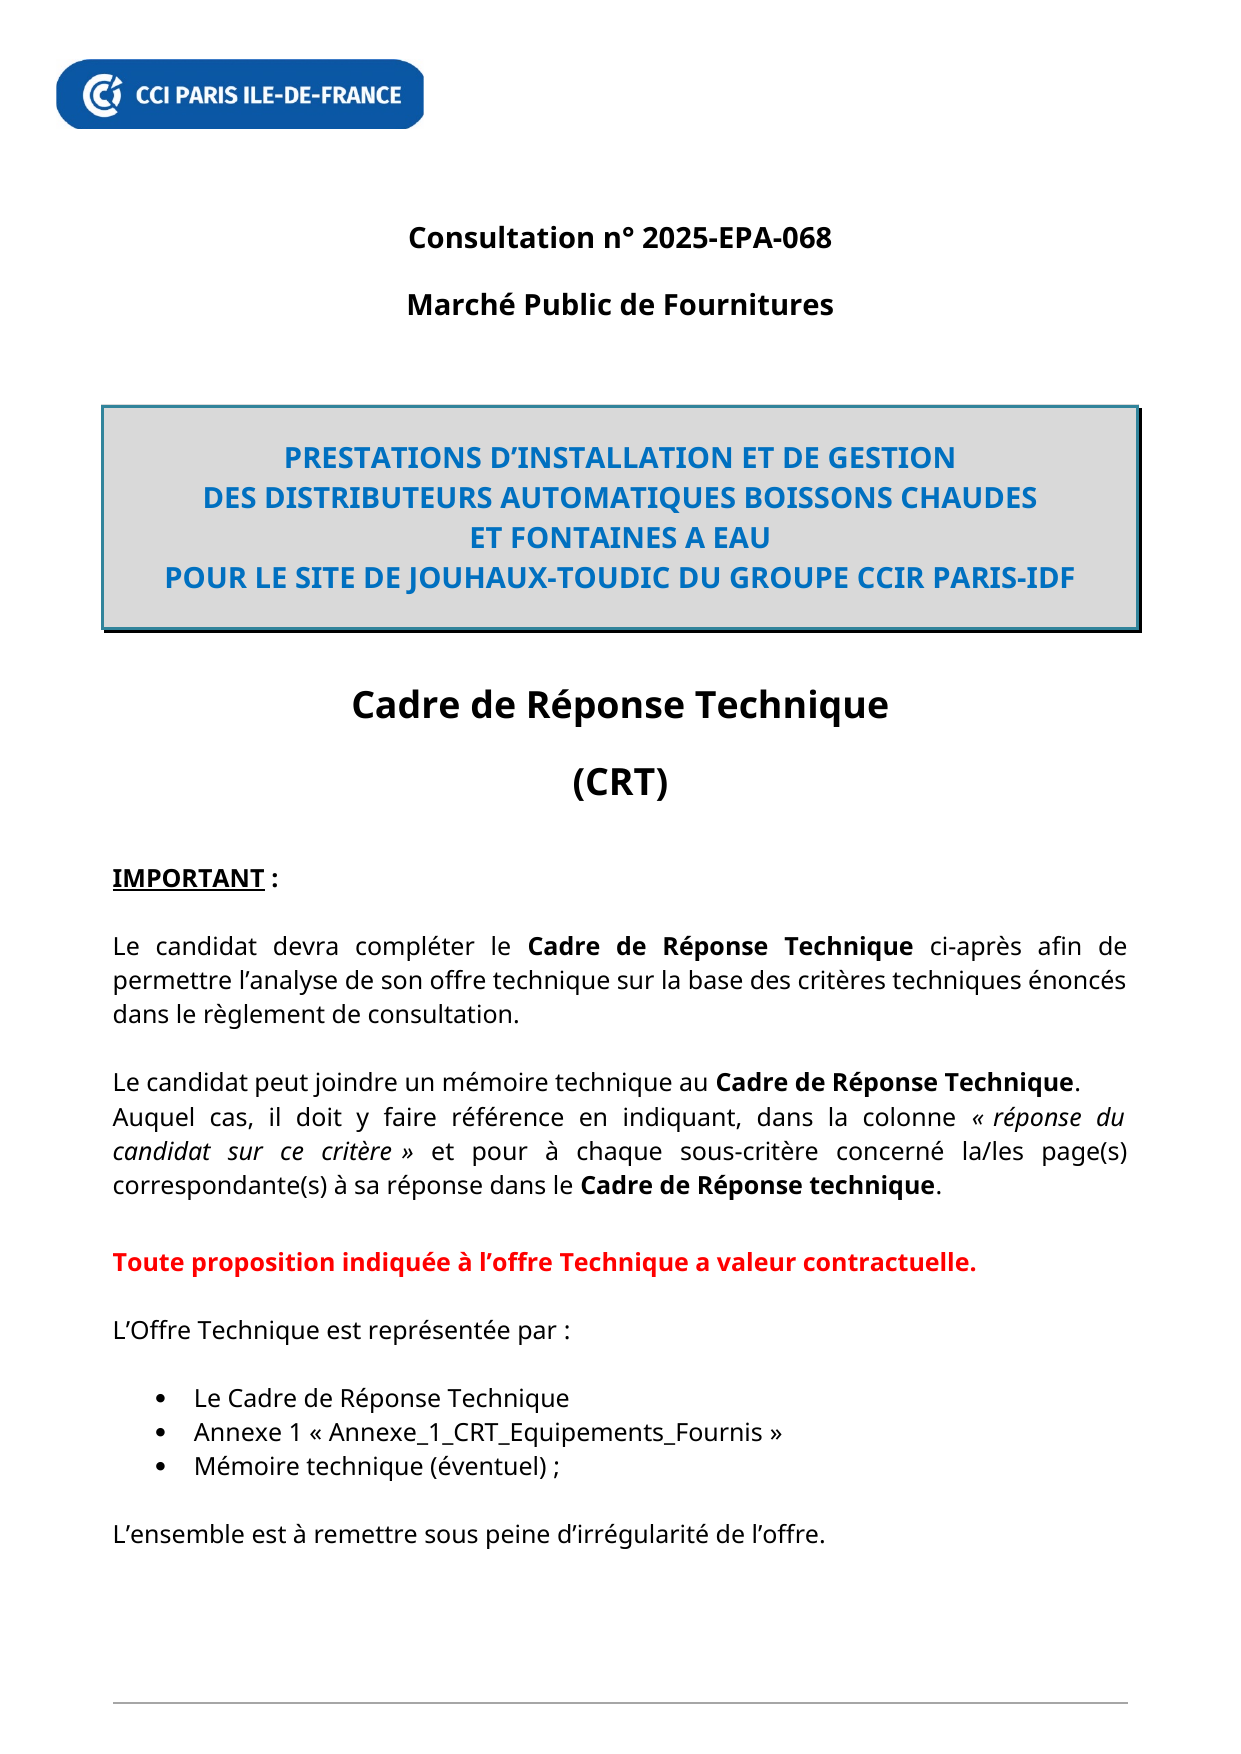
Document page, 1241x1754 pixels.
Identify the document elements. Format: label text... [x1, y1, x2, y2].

text IMPORTANT : [112, 861, 1128, 895]
text L’Offre Technique est représentée par : [112, 1313, 1128, 1347]
picture [54, 59, 424, 128]
text (CRT) [112, 755, 1128, 806]
list Le Cadre de Réponse Technique [156, 1381, 1128, 1415]
text Marché Public de Fournitures [112, 284, 1128, 323]
text L’ensemble est à remettre sous peine d’irrégularité de l’offre. [112, 1517, 1128, 1551]
list Mémoire technique (éventuel) ; [156, 1449, 1128, 1483]
list Annexe 1 « Annexe_1_CRT_Equipements_Fournis » [156, 1415, 1128, 1449]
text Cadre de Réponse Technique [112, 679, 1128, 730]
text Le candidat devra compléter le Cadre de Réponse Technique ci-après afin de permettre l’analyse de son offre technique sur la base des critères techniques énoncés dans le règlement de consultation. [112, 929, 1128, 1031]
text Le candidat peut joindre un mémoire technique au Cadre de Réponse Technique. [112, 1065, 1128, 1099]
text Toute proposition indiquée à l’offre Technique a valeur contractuelle. [112, 1245, 1128, 1279]
text Auquel cas, il doit y faire référence en indiquant, dans la colonne « réponse du candidat sur ce critère » et pour à chaque sous-critère concerné la/les page(s) correspondante(s) à sa réponse dans le Cadre de Réponse technique. [112, 1099, 1128, 1201]
text Consultation n° 2025-EPA-068 [112, 217, 1128, 257]
text PRESTATIONS D’INSTALLATION ET DE GESTION DES DISTRIBUTEURS AUTOMATIQUES BOISSONS CHAUDES ET FONTAINES A EAU POUR LE SITE DE JOUHAUX-TOUDIC DU GROUPE CCIR PARIS-IDF [104, 408, 1136, 627]
